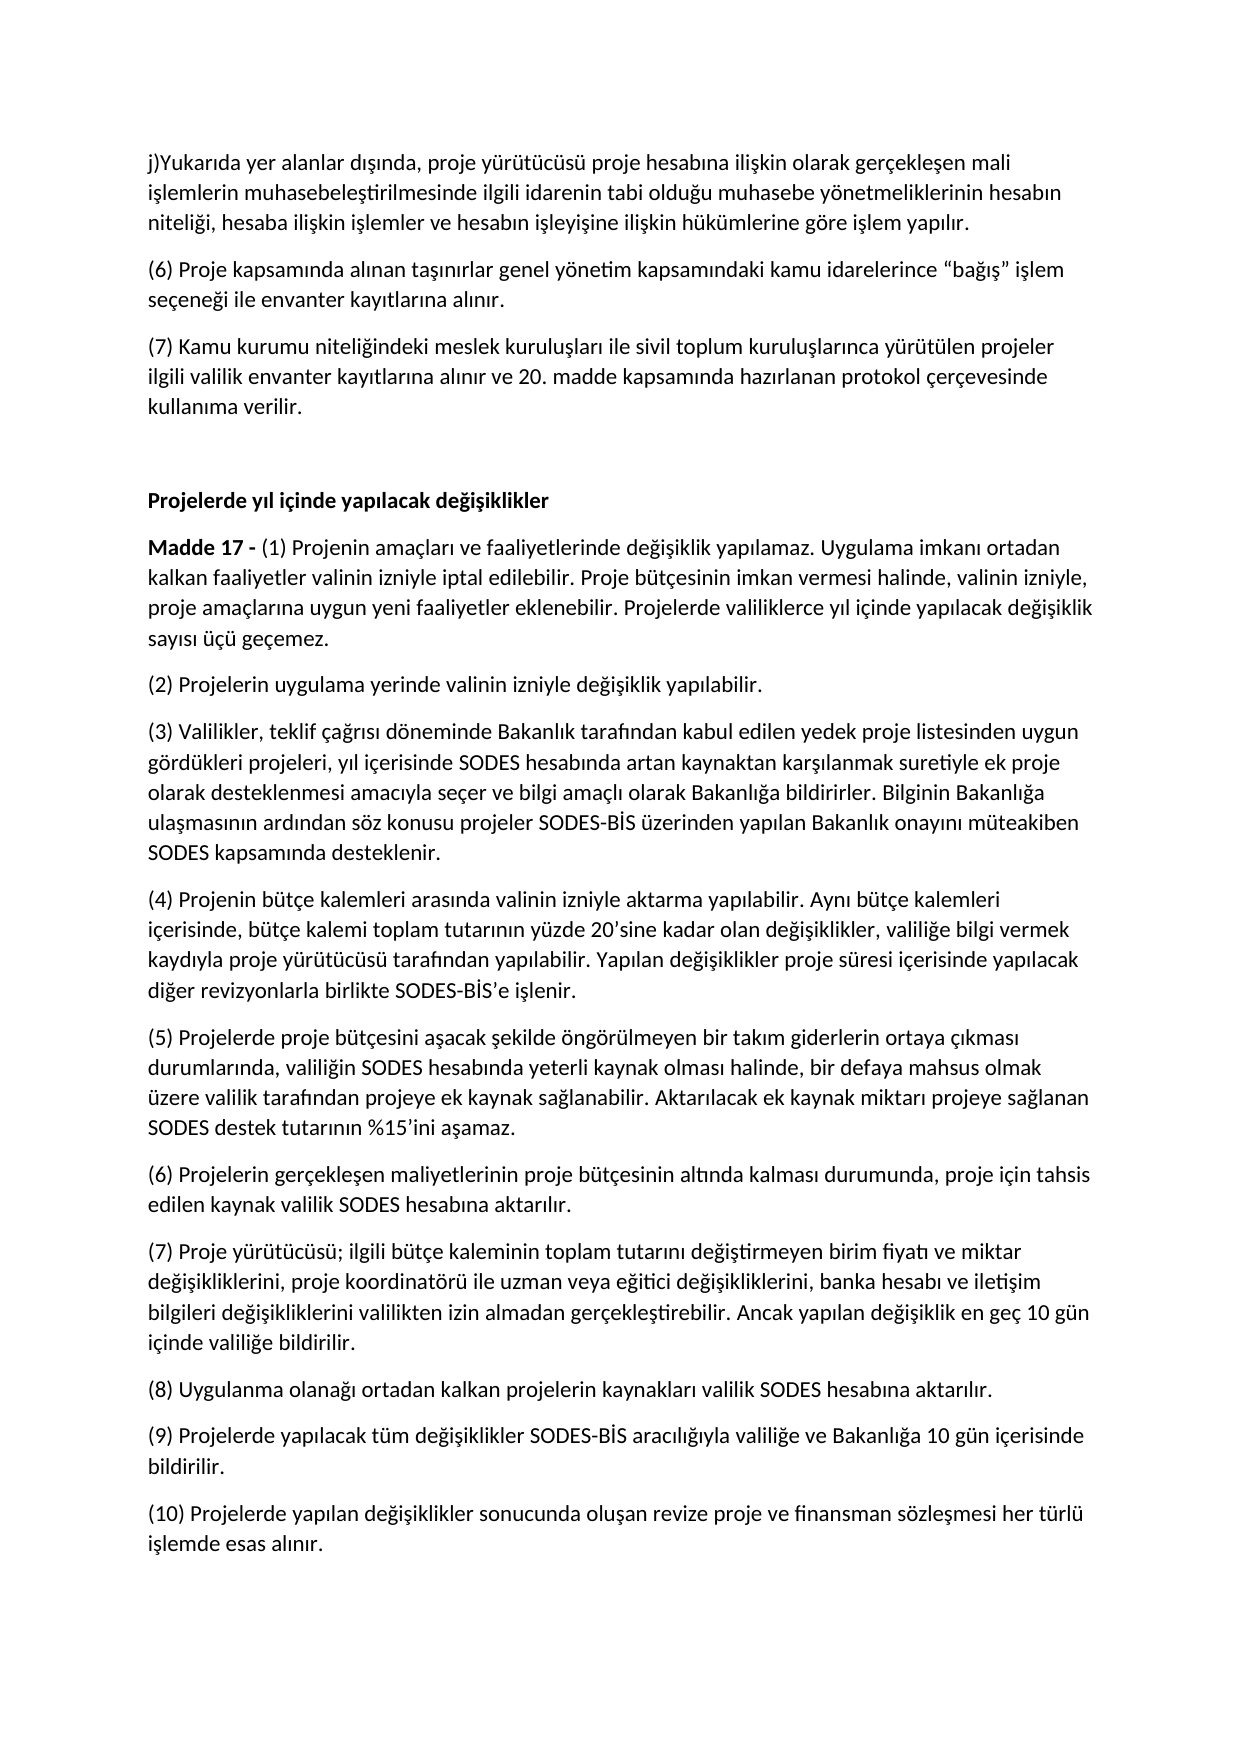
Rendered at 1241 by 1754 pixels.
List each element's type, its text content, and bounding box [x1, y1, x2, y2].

text (8) Uygulanma olanağı ortadan kalkan projelerin kaynakları valilik SODES hesabına aktarılır. [148, 1375, 1093, 1403]
text (5) Projelerde proje bütçesini aşacak şekilde öngörülmeyen bir takım giderlerin ortaya çıkması durumlarında, valiliğin SODES hesabında yeterli kaynak olması halinde, bir defaya mahsus olmak üzere valilik tarafından projeye ek kaynak sağlanabilir. Aktarılacak ek kaynak miktarı projeye sağlanan SODES destek tutarının %15’ini aşamaz. [148, 1023, 1093, 1141]
text (2) Projelerin uygulama yerinde valinin izniyle değişiklik yapılabilir. [148, 671, 1093, 698]
text (6) Projelerin gerçekleşen maliyetlerinin proje bütçesinin altında kalması durumunda, proje için tahsis edilen kaynak valilik SODES hesabına aktarılır. [148, 1160, 1093, 1218]
text (6) Proje kapsamında alınan taşınırlar genel yönetim kapsamındaki kamu idarelerince “bağış” işlem seçeneği ile envanter kayıtlarına alınır. [148, 255, 1093, 313]
text (10) Projelerde yapılan değişiklikler sonucunda oluşan revize proje ve finansman sözleşmesi her türlü işlemde esas alınır. [148, 1499, 1093, 1557]
text (7) Kamu kurumu niteliğindeki meslek kuruluşları ile sivil toplum kuruluşlarınca yürütülen projeler ilgili valilik envanter kayıtlarına alınır ve 20. madde kapsamında hazırlanan protokol çerçevesinde kullanıma verilir. [148, 332, 1093, 420]
text (3) Valilikler, teklif çağrısı döneminde Bakanlık tarafından kabul edilen yedek proje listesinden uygun gördükleri projeleri, yıl içerisinde SODES hesabında artan kaynaktan karşılanmak suretiyle ek proje olarak desteklenmesi amacıyla seçer ve bilgi amaçlı olarak Bakanlığa bildirirler. Bilginin Bakanlığa ulaşmasının ardından söz konusu projeler SODES-BİS üzerinden yapılan Bakanlık onayını müteakiben SODES kapsamında desteklenir. [148, 717, 1093, 866]
text Projelerde yıl içinde yapılacak değişiklikler [148, 486, 1093, 514]
text Madde 17 - (1) Projenin amaçları ve faaliyetlerinde değişiklik yapılamaz. Uygulama imkanı ortadan kalkan faaliyetler valinin izniyle iptal edilebilir. Proje bütçesinin imkan vermesi halinde, valinin izniyle, proje amaçlarına uygun yeni faaliyetler eklenebilir. Projelerde valiliklerce yıl içinde yapılacak değişiklik sayısı üçü geçemez. [148, 533, 1093, 652]
text (9) Projelerde yapılacak tüm değişiklikler SODES-BİS aracılığıyla valiliğe ve Bakanlığa 10 gün içerisinde bildirilir. [148, 1422, 1093, 1480]
text j)Yukarıda yer alanlar dışında, proje yürütücüsü proje hesabına ilişkin olarak gerçekleşen mali işlemlerin muhasebeleştirilmesinde ilgili idarenin tabi olduğu muhasebe yönetmeliklerinin hesabın niteliği, hesaba ilişkin işlemler ve hesabın işleyişine ilişkin hükümlerine göre işlem yapılır. [148, 148, 1093, 236]
text (7) Proje yürütücüsü; ilgili bütçe kaleminin toplam tutarını değiştirmeyen birim fiyatı ve miktar değişikliklerini, proje koordinatörü ile uzman veya eğitici değişikliklerini, banka hesabı ve iletişim bilgileri değişikliklerini valilikten izin almadan gerçekleştirebilir. Ancak yapılan değişiklik en geç 10 gün içinde valiliğe bildirilir. [148, 1237, 1093, 1356]
text (4) Projenin bütçe kalemleri arasında valinin izniyle aktarma yapılabilir. Aynı bütçe kalemleri içerisinde, bütçe kalemi toplam tutarının yüzde 20’sine kadar olan değişiklikler, valiliğe bilgi vermek kaydıyla proje yürütücüsü tarafından yapılabilir. Yapılan değişiklikler proje süresi içerisinde yapılacak diğer revizyonlarla birlikte SODES-BİS’e işlenir. [148, 885, 1093, 1004]
